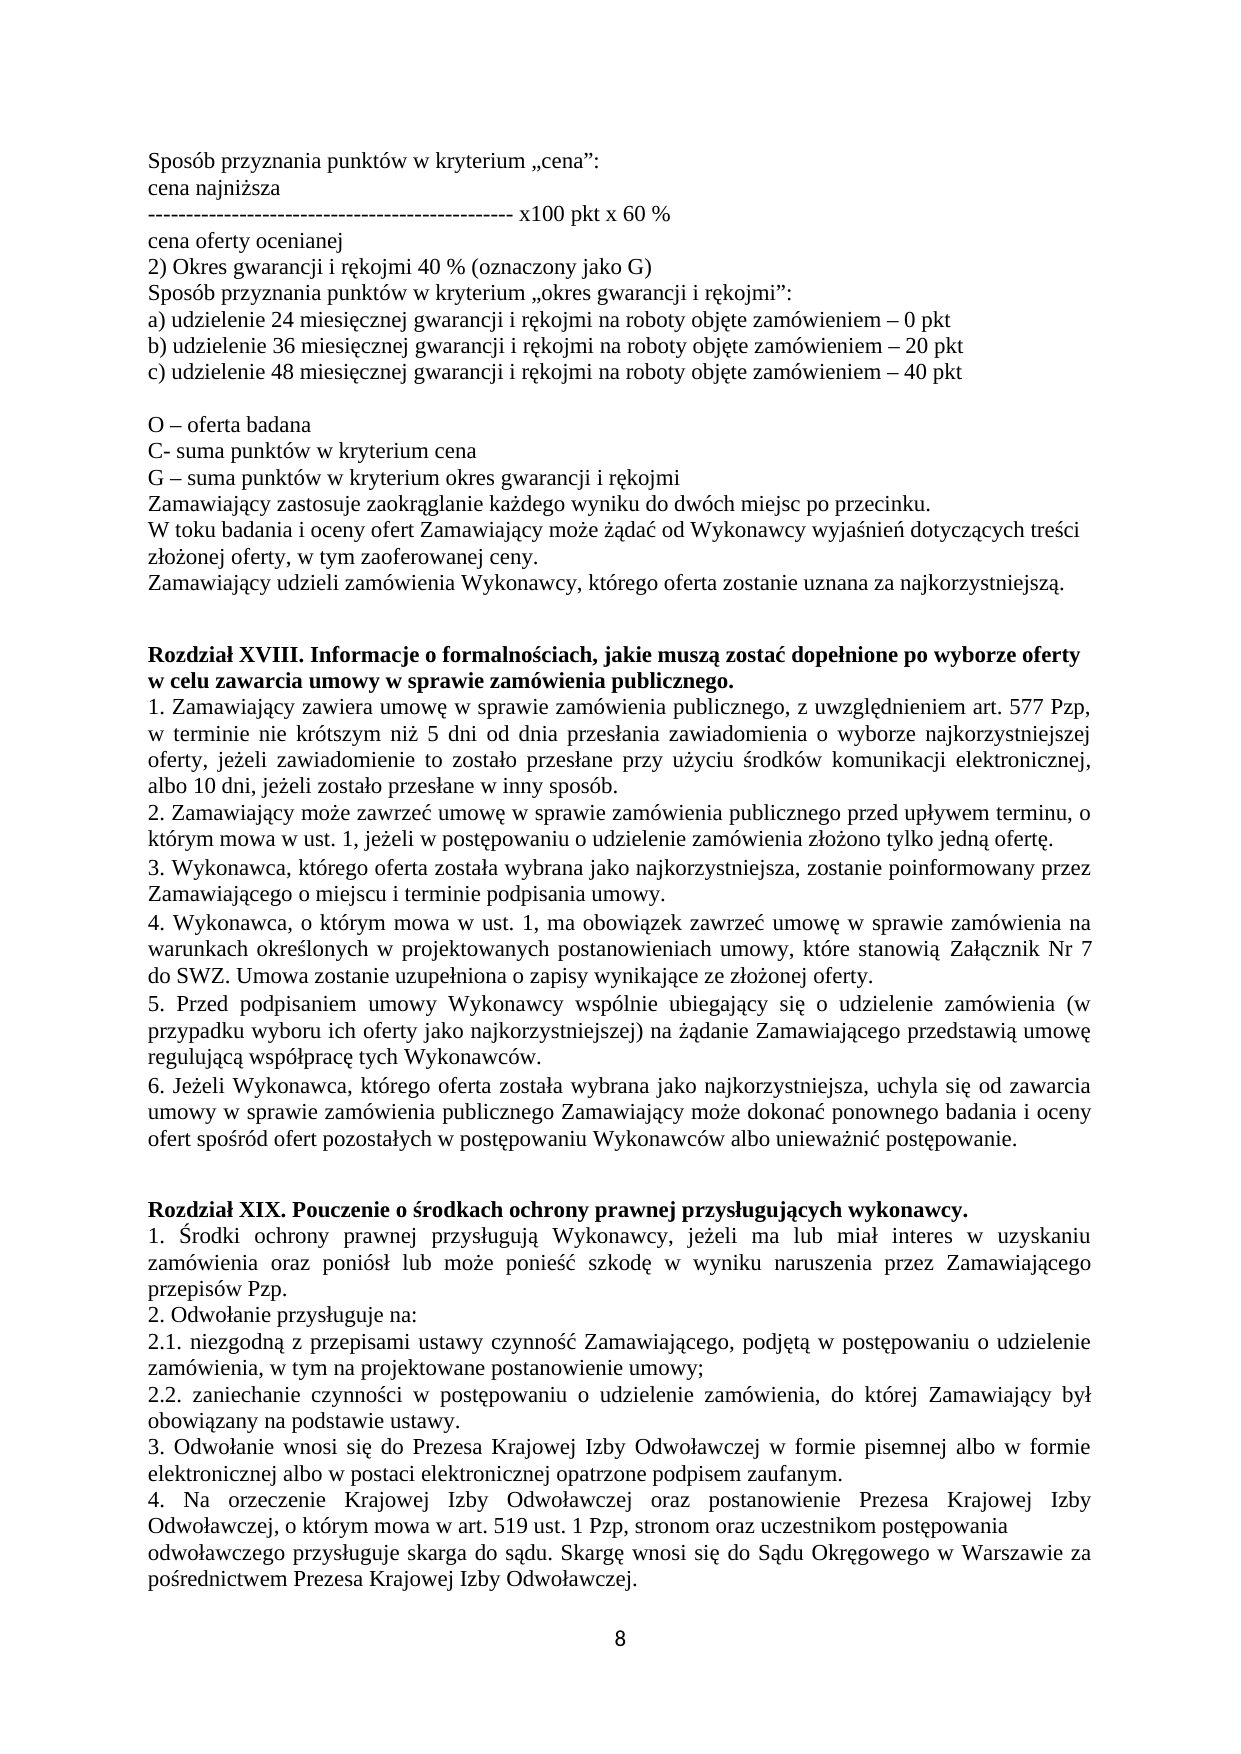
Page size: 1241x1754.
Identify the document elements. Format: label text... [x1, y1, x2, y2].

text ------------------------------------------------ x100 pkt x 60 % [148, 200, 1093, 227]
text Zamawiający udzieli zamówienia Wykonawcy, którego oferta zostanie uznana za najkorzystniejszą. [148, 569, 1093, 596]
text 2.2. zaniechanie czynności w postępowaniu o udzielenie zamówienia, do której Zamawiający był obowiązany na podstawie ustawy. [148, 1381, 1093, 1433]
text odwoławczego przysługuje skarga do sądu. Skargę wnosi się do Sądu Okręgowego w Warszawie za pośrednictwem Prezesa Krajowej Izby Odwoławczej. [148, 1539, 1093, 1591]
text Rozdział XVIII. Informacje o formalnościach, jakie muszą zostać dopełnione po wyborze oferty w celu zawarcia umowy w sprawie zamówienia publicznego. [148, 641, 1093, 693]
text 2) Okres gwarancji i rękojmi 40 % (oznaczony jako G) [148, 253, 1093, 279]
text cena najniższa [148, 174, 1093, 200]
text b) udzielenie 36 miesięcznej gwarancji i rękojmi na roboty objęte zamówieniem – 20 pkt [148, 332, 1093, 358]
text O – oferta badana [148, 411, 1093, 437]
text 2.1. niezgodną z przepisami ustawy czynność Zamawiającego, podjętą w postępowaniu o udzielenie zamówienia, w tym na projektowane postanowienie umowy; [148, 1328, 1093, 1381]
text Rozdział XIX. Pouczenie o środkach ochrony prawnej przysługujących wykonawcy. [148, 1196, 1093, 1222]
text W toku badania i oceny ofert Zamawiający może żądać od Wykonawcy wyjaśnień dotyczących treści złożonej oferty, w tym zaoferowanej ceny. [148, 517, 1093, 569]
text 2. Odwołanie przysługuje na: [148, 1302, 1093, 1328]
text C- suma punktów w kryterium cena [148, 437, 1093, 464]
text 5. Przed podpisaniem umowy Wykonawcy wspólnie ubiegający się o udzielenie zamówienia (w przypadku wyboru ich oferty jako najkorzystniejszej) na żądanie Zamawiającego przedstawią umowę regulującą współpracę tych Wykonawców. [148, 991, 1093, 1069]
text a) udzielenie 24 miesięcznej gwarancji i rękojmi na roboty objęte zamówieniem – 0 pkt [148, 306, 1093, 332]
text Sposób przyznania punktów w kryterium „okres gwarancji i rękojmi”: [148, 279, 1093, 306]
text 4. Wykonawca, o którym mowa w ust. 1, ma obowiązek zawrzeć umowę w sprawie zamówienia na warunkach określonych w projektowanych postanowieniach umowy, które stanowią Załącznik Nr 7 do SWZ. Umowa zostanie uzupełniona o zapisy wynikające ze złożonej oferty. [148, 909, 1093, 988]
text 3. Odwołanie wnosi się do Prezesa Krajowej Izby Odwoławczej w formie pisemnej albo w formie elektronicznej albo w postaci elektronicznej opatrzone podpisem zaufanym. [148, 1433, 1093, 1486]
text Zamawiający zastosuje zaokrąglanie każdego wyniku do dwóch miejsc po przecinku. [148, 490, 1093, 517]
text 1. Zamawiający zawiera umowę w sprawie zamówienia publicznego, z uwzględnieniem art. 577 Pzp, w terminie nie krótszym niż 5 dni od dnia przesłania zawiadomienia o wyborze najkorzystniejszej oferty, jeżeli zawiadomienie to zostało przesłane przy użyciu środków komunikacji elektronicznej, albo 10 dni, jeżeli zostało przesłane w inny sposób. [148, 693, 1093, 799]
text 3. Wykonawca, którego oferta została wybrana jako najkorzystniejsza, zostanie poinformowany przez Zamawiającego o miejscu i terminie podpisania umowy. [148, 854, 1093, 907]
text 4. Na orzeczenie Krajowej Izby Odwoławczej oraz postanowienie Prezesa Krajowej Izby Odwoławczej, o którym mowa w art. 519 ust. 1 Pzp, stronom oraz uczestnikom postępowania [148, 1486, 1093, 1539]
text cena oferty ocenianej [148, 227, 1093, 253]
text 1. Środki ochrony prawnej przysługują Wykonawcy, jeżeli ma lub miał interes w uzyskaniu zamówienia oraz poniósł lub może ponieść szkodę w wyniku naruszenia przez Zamawiającego przepisów Pzp. [148, 1222, 1093, 1302]
text 6. Jeżeli Wykonawca, którego oferta została wybrana jako najkorzystniejsza, uchyla się od zawarcia umowy w sprawie zamówienia publicznego Zamawiający może dokonać ponownego badania i oceny ofert spośród ofert pozostałych w postępowaniu Wykonawców albo unieważnić postępowanie. [148, 1072, 1093, 1151]
text c) udzielenie 48 miesięcznej gwarancji i rękojmi na roboty objęte zamówieniem – 40 pkt [148, 358, 1093, 385]
text Sposób przyznania punktów w kryterium „cena”: [148, 148, 1093, 174]
text 2. Zamawiający może zawrzeć umowę w sprawie zamówienia publicznego przed upływem terminu, o którym mowa w ust. 1, jeżeli w postępowaniu o udzielenie zamówienia złożono tylko jedną ofertę. [148, 799, 1093, 852]
text G – suma punktów w kryterium okres gwarancji i rękojmi [148, 464, 1093, 490]
